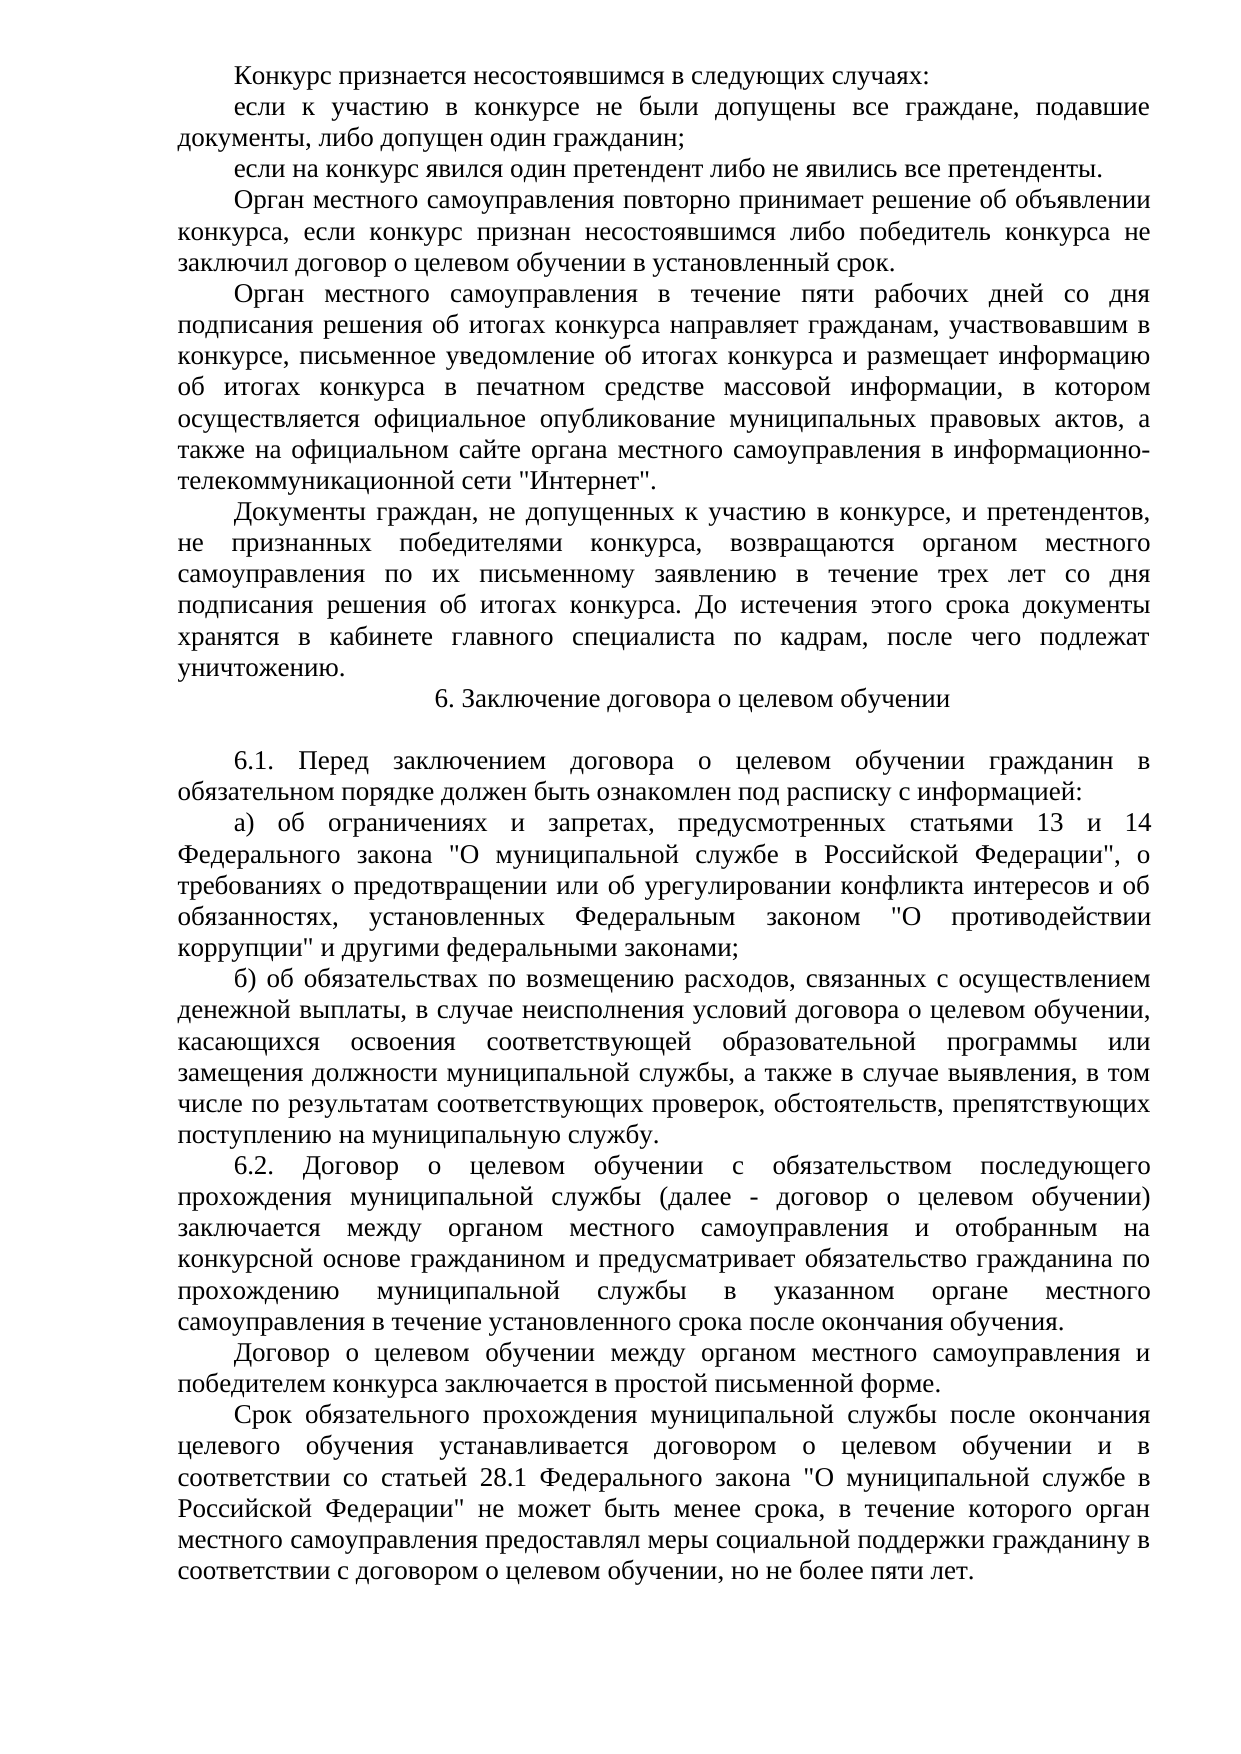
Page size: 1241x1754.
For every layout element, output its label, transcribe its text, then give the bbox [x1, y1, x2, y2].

text 6.1. Перед заключением договора о целевом обучении гражданин в обязательном порядке должен быть ознакомлен под расписку с информацией: [177, 744, 1152, 807]
text Документы граждан, не допущенных к участию в конкурсе, и претендентов, не признанных победителями конкурса, возвращаются органом местного самоуправления по их письменному заявлению в течение трех лет со дня подписания решения об итогах конкурса. До истечения этого срока документы хранятся в кабинете главного специалиста по кадрам, после чего подлежат уничтожению. [177, 495, 1152, 682]
text 6.2. Договор о целевом обучении с обязательством последующего прохождения муниципальной службы (далее - договор о целевом обучении) заключается между органом местного самоуправления и отобранным на конкурсной основе гражданином и предусматривает обязательство гражданина по прохождению муниципальной службы в указанном органе местного самоуправления в течение установленного срока после окончания обучения. [177, 1149, 1152, 1336]
text Орган местного самоуправления повторно принимает решение об объявлении конкурса, если конкурс признан несостоявшимся либо победитель конкурса не заключил договор о целевом обучении в установленный срок. [177, 184, 1152, 277]
text Орган местного самоуправления в течение пяти рабочих дней со дня подписания решения об итогах конкурса направляет гражданам, участвовавшим в конкурсе, письменное уведомление об итогах конкурса и размещает информацию об итогах конкурса в печатном средстве массовой информации, в котором осуществляется официальное опубликование муниципальных правовых актов, а также на официальном сайте органа местного самоуправления в информационно-телекоммуникационной сети "Интернет". [177, 277, 1152, 495]
text Срок обязательного прохождения муниципальной службы после окончания целевого обучения устанавливается договором о целевом обучении и в соответствии со статьей 28.1 Федерального закона "О муниципальной службе в Российской Федерации" не может быть менее срока, в течение которого орган местного самоуправления предоставлял меры социальной поддержки гражданину в соответствии с договором о целевом обучении, но не более пяти лет. [177, 1398, 1152, 1585]
text 6. Заключение договора о целевом обучении [177, 682, 1152, 713]
text если к участию в конкурсе не были допущены все граждане, подавшие документы, либо допущен один гражданин; [177, 90, 1152, 152]
text Договор о целевом обучении между органом местного самоуправления и победителем конкурса заключается в простой письменной форме. [177, 1336, 1152, 1398]
text если на конкурс явился один претендент либо не явились все претенденты. [177, 152, 1152, 184]
text б) об обязательствах по возмещению расходов, связанных с осуществлением денежной выплаты, в случае неисполнения условий договора о целевом обучении, касающихся освоения соответствующей образовательной программы или замещения должности муниципальной службы, а также в случае выявления, в том числе по результатам соответствующих проверок, обстоятельств, препятствующих поступлению на муниципальную службу. [177, 962, 1152, 1149]
text а) об ограничениях и запретах, предусмотренных статьями 13 и 14 Федерального закона "О муниципальной службе в Российской Федерации", о требованиях о предотвращении или об урегулировании конфликта интересов и об обязанностях, установленных Федеральным законом "О противодействии коррупции" и другими федеральными законами; [177, 807, 1152, 962]
text Конкурс признается несостоявшимся в следующих случаях: [177, 59, 1152, 90]
